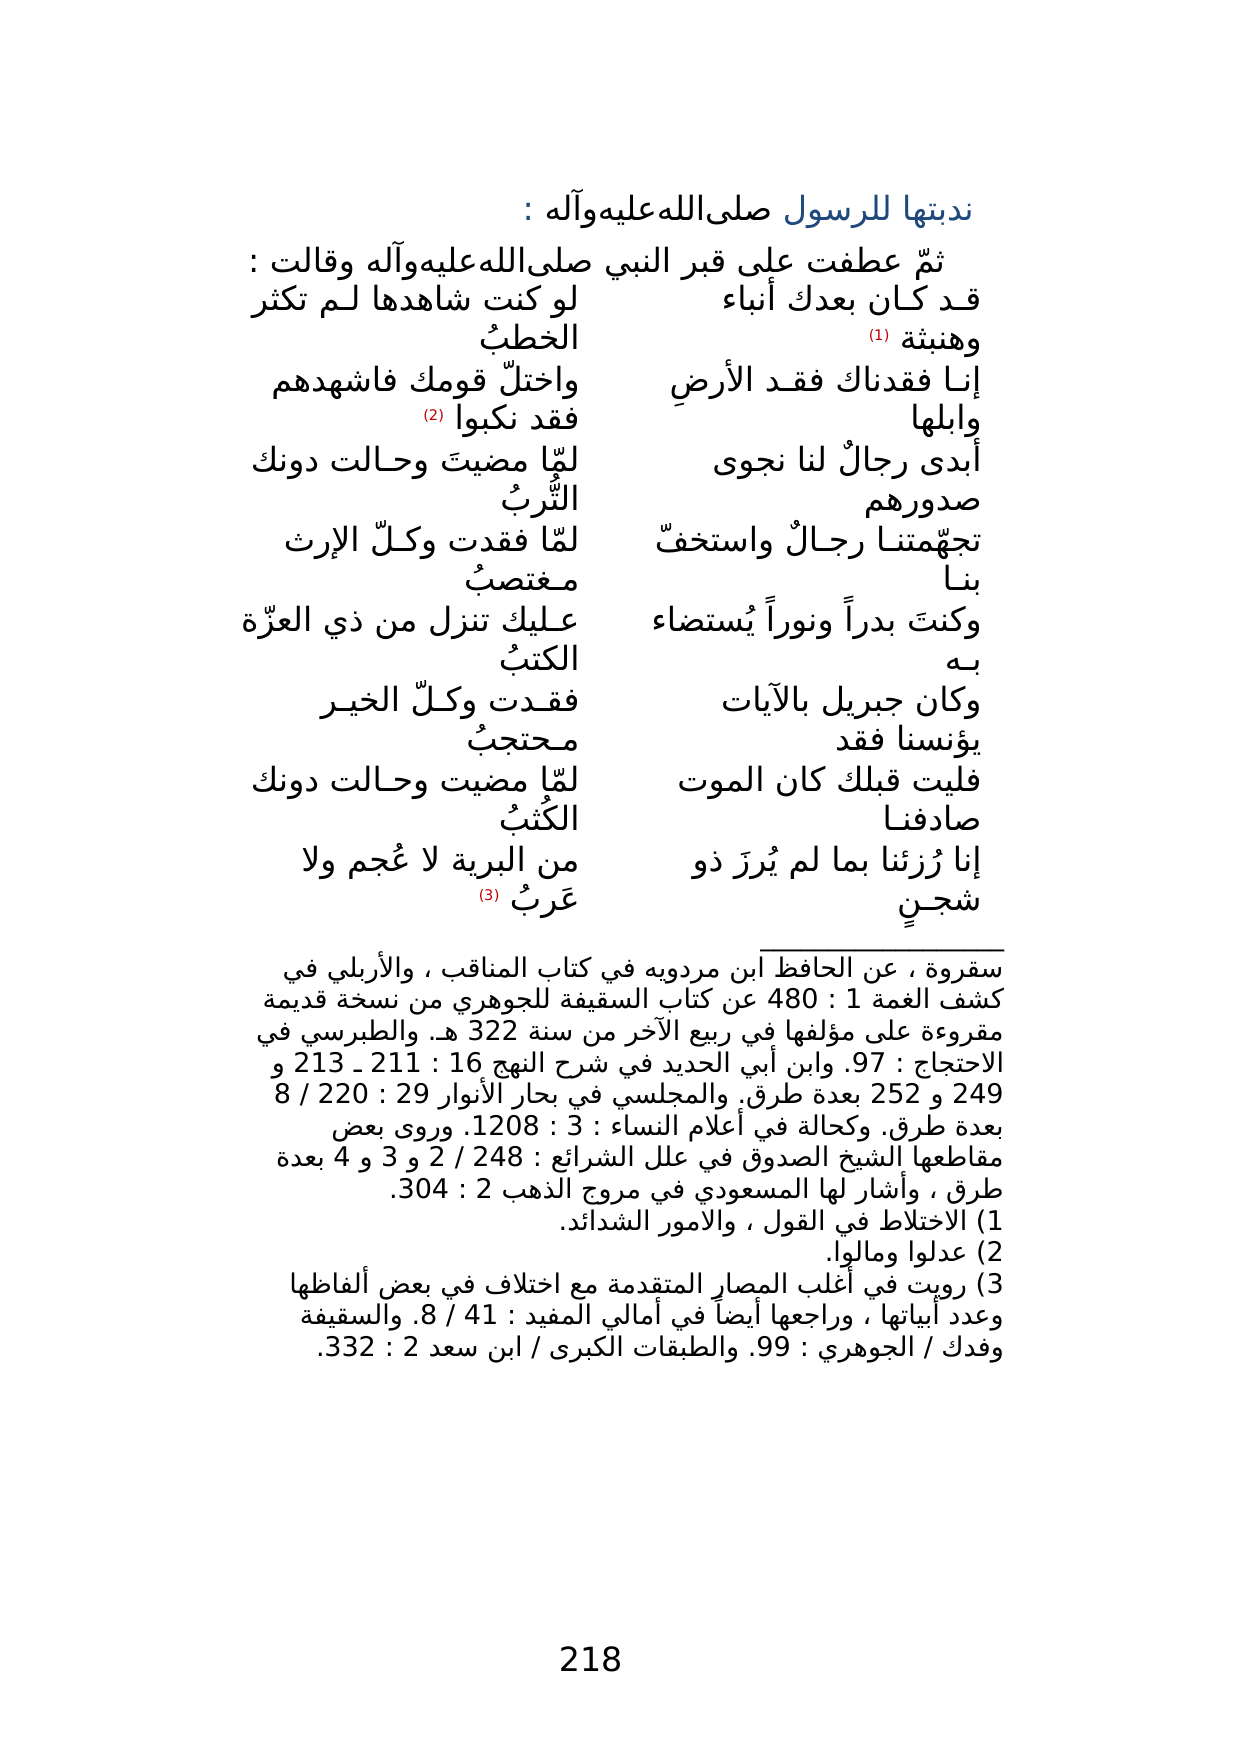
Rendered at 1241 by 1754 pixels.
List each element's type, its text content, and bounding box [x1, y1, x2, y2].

text 1) الاختلاط في القول ، والامور الشدائد. [236, 1205, 1004, 1236]
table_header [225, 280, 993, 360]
text سقروة ، عن الحافظ ابن مردويه في كتاب المناقب ، والأربلي في كشف الغمة 1 : 480 عن كتاب السقيفة للجوهري من نسخة قديمة مقروءة على مؤلفها في ربيع الآخر من سنة 322 هـ. والطبرسي في الاحتجاج : 97. وابن أبي الحديد في شرح النهج 16 : 211 ـ 213 و 249 و 252 بعدة طرق. والمجلسي في بحار الأنوار 29 : 220 / 8 بعدة طرق. وكحالة في أعلام النساء : 3 : 1208. وروى بعض مقاطعها الشيخ الصدوق في علل الشرائع : 248 / 2 و 3 و 4 بعدة طرق ، وأشار لها المسعودي في مروج الذهب 2 : 304. [236, 952, 1004, 1205]
subtitle ندبتها للرسول صلى‌الله‌عليه‌وآله : [236, 190, 1004, 228]
text 3) رويت في أغلب المصار المتقدمة مع اختلاف في بعض ألفاظها وعدد أبياتها ، وراجعها أيضاً في أمالي المفيد : 41 / 8. والسقيفة وفدك / الجوهري : 99. والطبقات الكبرى / ابن سعد 2 : 332. [236, 1268, 1004, 1363]
text __________________ [236, 921, 1004, 952]
text ثمّ عطفت على قبر النبي صلى‌الله‌عليه‌وآله وقالت : [236, 241, 1004, 280]
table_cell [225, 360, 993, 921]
text 2) عدلوا ومالوا. [236, 1236, 1004, 1268]
